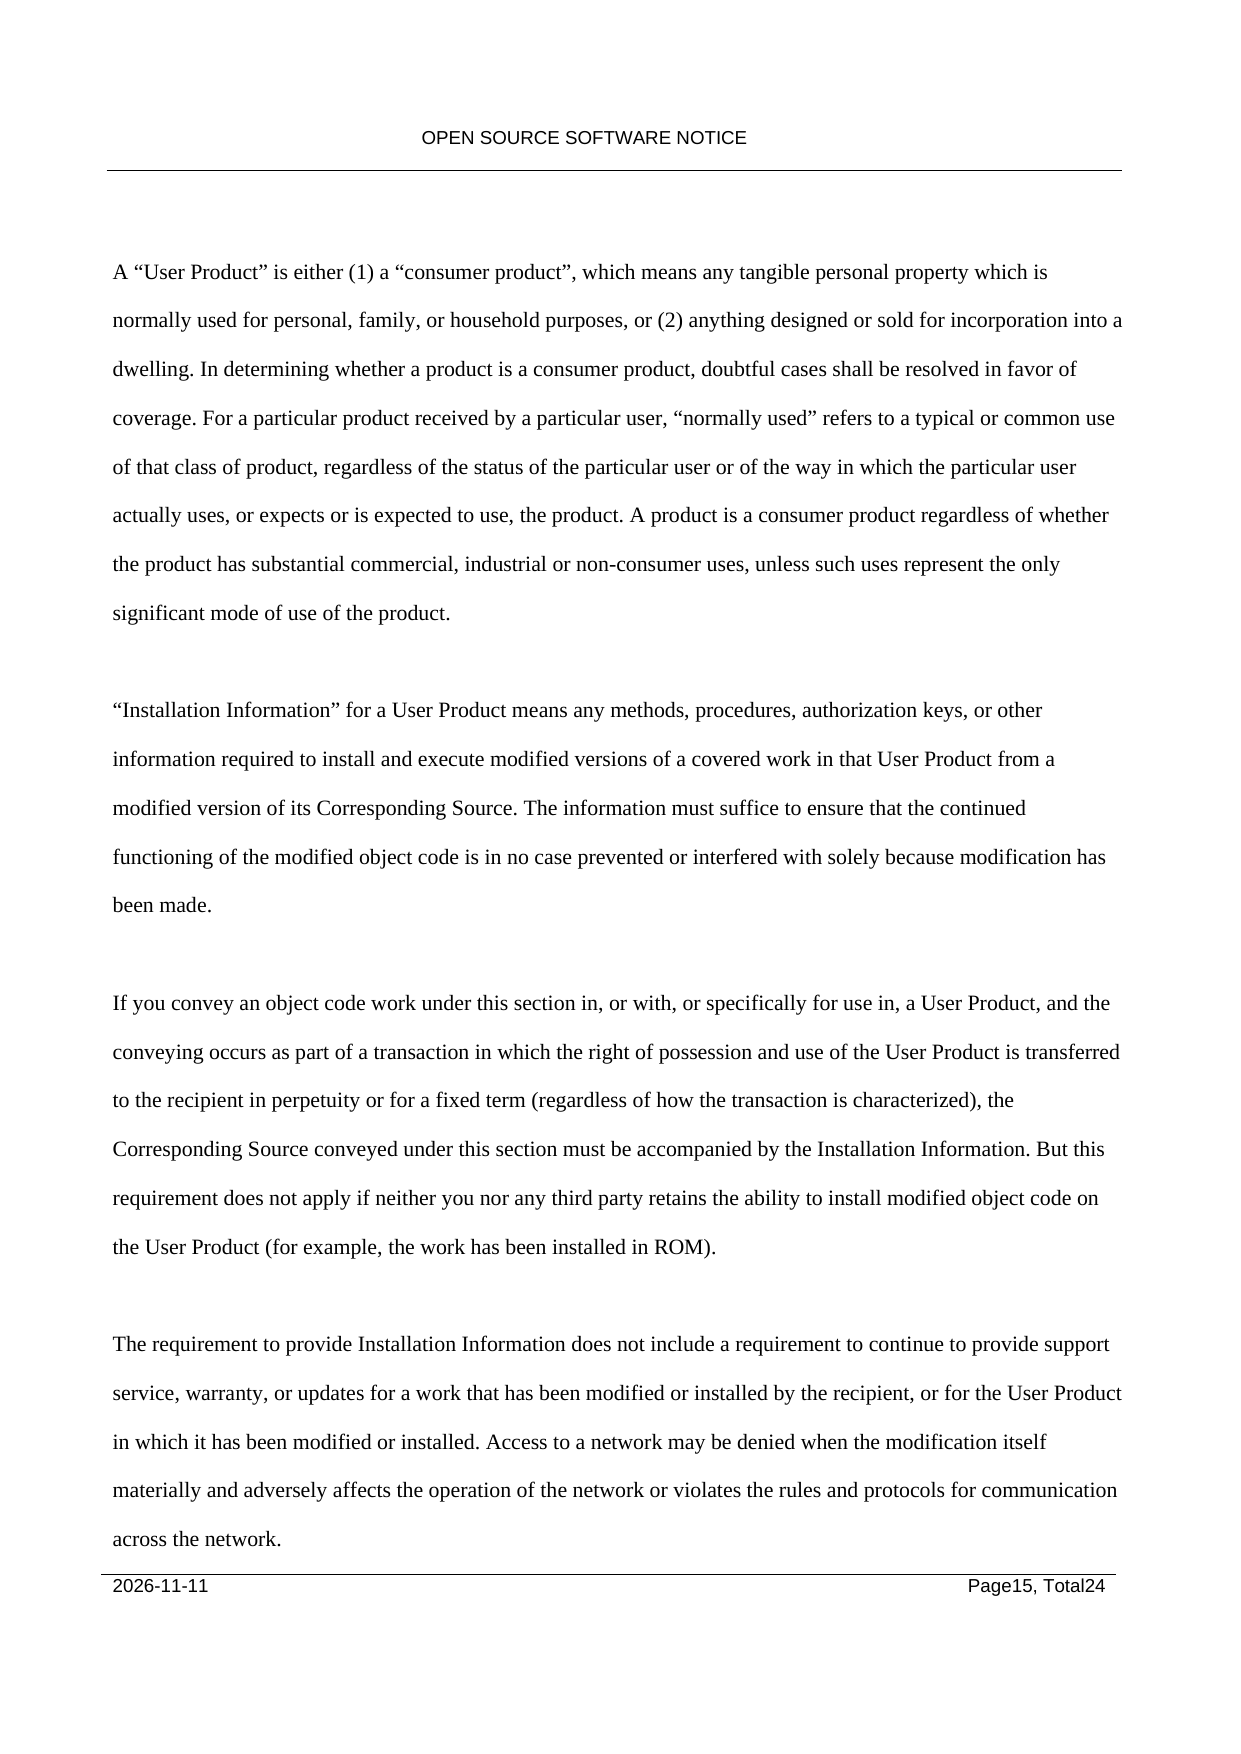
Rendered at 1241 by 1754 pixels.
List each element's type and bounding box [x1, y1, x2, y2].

text [112, 206, 1128, 1555]
